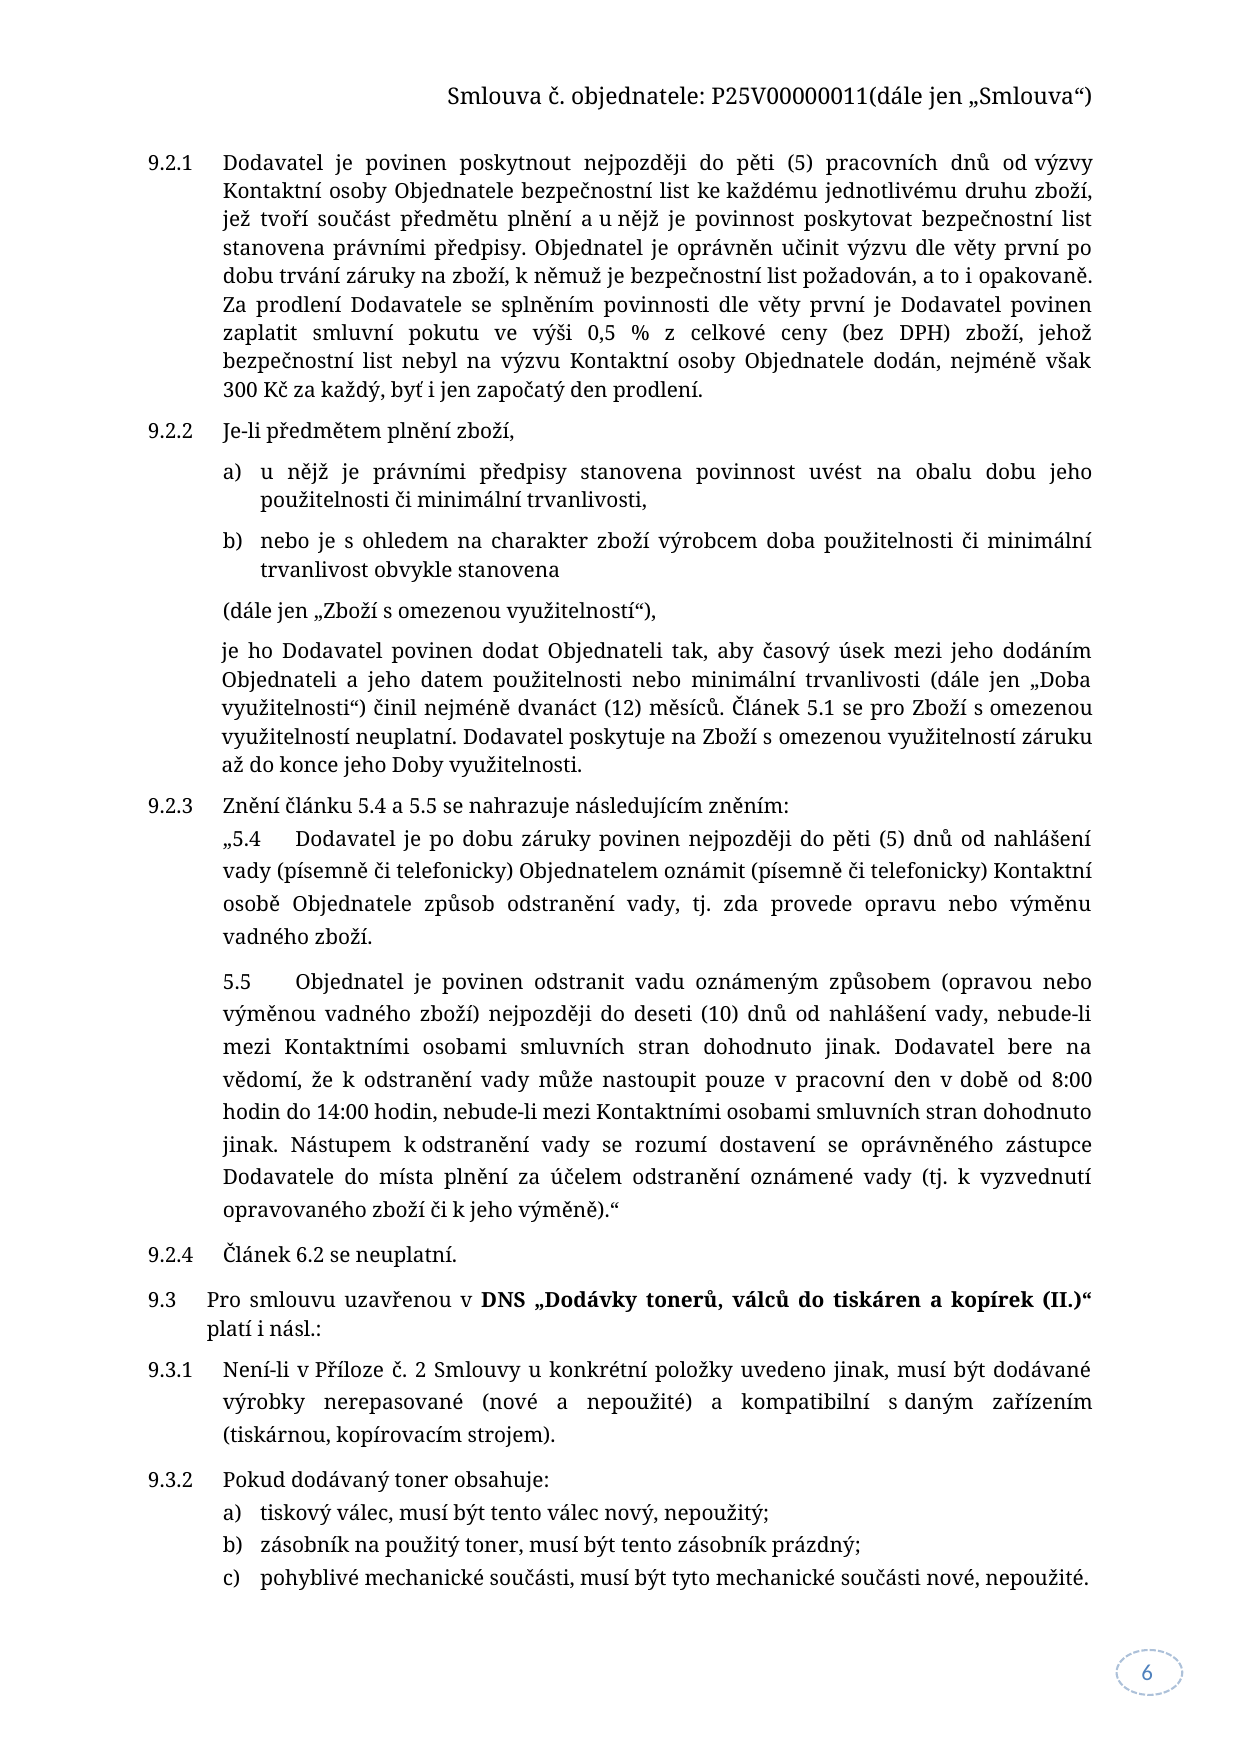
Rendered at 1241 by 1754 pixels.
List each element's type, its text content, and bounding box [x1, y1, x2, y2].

text (dále jen „Zboží s omezenou využitelností“), [223, 596, 1093, 624]
list pohyblivé mechanické součásti, musí být tyto mechanické součásti nové, nepoužité. [223, 1563, 1093, 1591]
list zásobník na použitý toner, musí být tento zásobník prázdný; [223, 1530, 1093, 1559]
list Článek 6.2 se neuplatní. [148, 1240, 1093, 1269]
list 5.5 Objednatel je povinen odstranit vadu oznámeným způsobem (opravou nebo výměnou vadného zboží) nejpozději do deseti (10) dnů od nahlášení vady, nebude-li mezi Kontaktními osobami smluvních stran dohodnuto jinak. Dodavatel bere na vědomí, že k odstranění vady může nastoupit pouze v pracovní den v době od 8:00 hodin do 14:00 hodin, nebude-li mezi Kontaktními osobami smluvních stran dohodnuto jinak. Nástupem k odstranění vady se rozumí dostavení se oprávněného zástupce Dodavatele do místa plnění za účelem odstranění oznámené vady (tj. k vyzvednutí opravovaného zboží či k jeho výměně).“ [223, 967, 1093, 1223]
list Dodavatel je povinen poskytnout nejpozději do pěti (5) pracovních dnů od výzvy Kontaktní osoby Objednatele bezpečnostní list ke každému jednotlivému druhu zboží, jež tvoří součást předmětu plnění a u nějž je povinnost poskytovat bezpečnostní list stanovena právními předpisy. Objednatel je oprávněn učinit výzvu dle věty první po dobu trvání záruky na zboží, k němuž je bezpečnostní list požadován, a to i opakovaně. Za prodlení Dodavatele se splněním povinnosti dle věty první je Dodavatel povinen zaplatit smluvní pokutu ve výši 0,5 % z celkové ceny (bez DPH) zboží, jehož bezpečnostní list nebyl na výzvu Kontaktní osoby Objednatele dodán, nejméně však 300 Kč za každý, byť i jen započatý den prodlení. [148, 148, 1093, 403]
list Je-li předmětem plnění zboží, [148, 416, 1093, 444]
text je ho Dodavatel povinen dodat Objednateli tak, aby časový úsek mezi jeho dodáním Objednateli a jeho datem použitelnosti nebo minimální trvanlivosti (dále jen „Doba využitelnosti“) činil nejméně dvanáct (12) měsíců. Článek 5.1 se pro Zboží s omezenou využitelností neuplatní. Dodavatel poskytuje na Zboží s omezenou využitelností záruku až do konce jeho Doby využitelnosti. [221, 637, 1093, 779]
list Není-li v Příloze č. 2 Smlouvy u konkrétní položky uvedeno jinak, musí být dodávané výrobky nerepasované (nové a nepoužité) a kompatibilní s daným zařízením (tiskárnou, kopírovacím strojem). [148, 1355, 1093, 1448]
list Pokud dodávaný toner obsahuje: [148, 1465, 1093, 1493]
list Znění článku 5.4 a 5.5 se nahrazuje následujícím zněním: [148, 791, 1093, 820]
list u nějž je právními předpisy stanovena povinnost uvést na obalu dobu jeho použitelnosti či minimální trvanlivosti, [223, 457, 1093, 514]
list tiskový válec, musí být tento válec nový, nepoužitý; [223, 1498, 1093, 1526]
list „5.4 Dodavatel je po dobu záruky povinen nejpozději do pěti (5) dnů od nahlášení vady (písemně či telefonicky) Objednatelem oznámit (písemně či telefonicky) Kontaktní osobě Objednatele způsob odstranění vady, tj. zda provede opravu nebo výměnu vadného zboží. [223, 824, 1093, 950]
list Pro smlouvu uzavřenou v DNS „Dodávky tonerů, válců do tiskáren a kopírek (II.)“ platí i násl.: [148, 1285, 1093, 1342]
list nebo je s ohledem na charakter zboží výrobcem doba použitelnosti či minimální trvanlivost obvykle stanovena [223, 526, 1093, 583]
